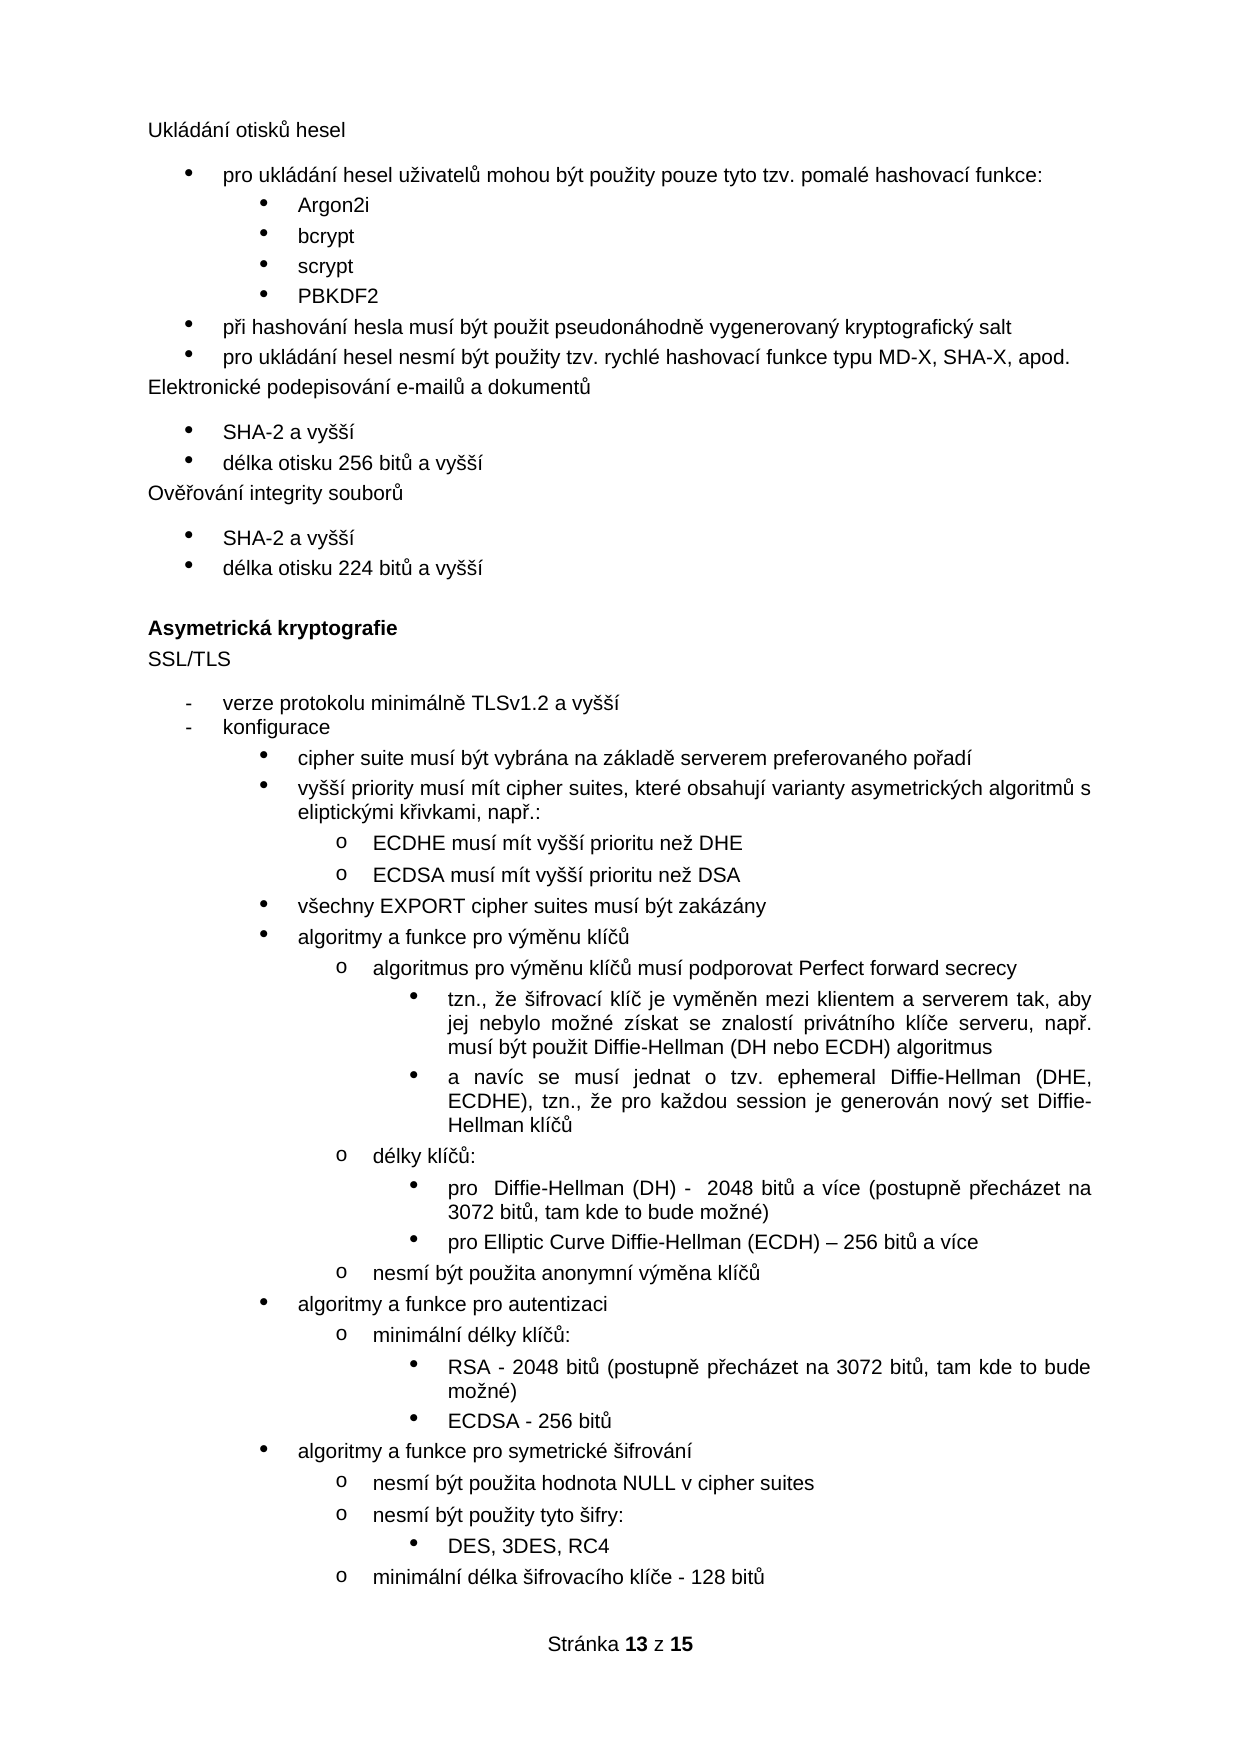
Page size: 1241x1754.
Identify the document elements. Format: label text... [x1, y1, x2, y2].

list DES, 3DES, RC4 [410, 1533, 1093, 1558]
list délka otisku 224 bitů a vyšší [185, 556, 1093, 580]
list pro ukládání hesel nesmí být použity tzv. rychlé hashovací funkce typu MD-X, SHA-X, apod. [185, 345, 1093, 369]
list algoritmy a funkce pro výměnu klíčů [260, 924, 1093, 948]
list algoritmy a funkce pro autentizaci [260, 1292, 1093, 1316]
list SHA-2 a vyšší [185, 420, 1093, 444]
list verze protokolu minimálně TLSv1.2 a vyšší [185, 691, 1093, 715]
list pro ukládání hesel uživatelů mohou být použity pouze tyto tzv. pomalé hashovací funkce: [185, 163, 1093, 187]
list SHA-2 a vyšší [185, 525, 1093, 549]
list algoritmy a funkce pro symetrické šifrování [260, 1439, 1093, 1463]
text Elektronické podepisování e-mailů a dokumentů [148, 375, 1093, 399]
list nesmí být použita hodnota NULL v cipher suites [335, 1469, 1093, 1495]
list RSA - 2048 bitů (postupně přecházet na 3072 bitů, tam kde to bude možné) [410, 1354, 1093, 1402]
list pro Elliptic Curve Diffie-Hellman (ECDH) – 256 bitů a více [410, 1230, 1093, 1254]
list Argon2i [260, 193, 1093, 217]
list minimální délka šifrovacího klíče - 128 bitů [335, 1564, 1093, 1590]
list konfigurace [185, 715, 1093, 739]
list ECDHE musí mít vyšší prioritu než DHE [335, 830, 1093, 856]
list délka otisku 256 bitů a vyšší [185, 450, 1093, 474]
list při hashování hesla musí být použit pseudonáhodně vygenerovaný kryptografický salt [185, 314, 1093, 339]
list ECDSA musí mít vyšší prioritu než DSA [335, 862, 1093, 888]
text Asymetrická kryptografie [148, 616, 1093, 640]
list ECDSA - 256 bitů [410, 1409, 1093, 1433]
list všechny EXPORT cipher suites musí být zakázány [260, 894, 1093, 918]
list algoritmus pro výměnu klíčů musí podporovat Perfect forward secrecy [335, 955, 1093, 981]
text Ověřování integrity souborů [148, 481, 1093, 504]
list pro Diffie-Hellman (DH) - 2048 bitů a více (postupně přecházet na 3072 bitů, tam kde to bude možné) [410, 1175, 1093, 1223]
list PBKDF2 [260, 284, 1093, 308]
list bcrypt [260, 224, 1093, 248]
list nesmí být použita anonymní výměna klíčů [335, 1260, 1093, 1286]
list nesmí být použity tyto šifry: [335, 1501, 1093, 1527]
list minimální délky klíčů: [335, 1322, 1093, 1348]
text SSL/TLS [148, 646, 1093, 670]
list vyšší priority musí mít cipher suites, které obsahují varianty asymetrických algoritmů s eliptickými křivkami, např.: [260, 776, 1093, 824]
list scrypt [260, 254, 1093, 278]
text Ukládání otisků hesel [148, 118, 1093, 142]
list a navíc se musí jednat o tzv. ephemeral Diffie-Hellman (DHE, ECDHE), tzn., že pro každou session je generován nový set Diffie-Hellman klíčů [410, 1065, 1093, 1137]
list tzn., že šifrovací klíč je vyměněn mezi klientem a serverem tak, aby jej nebylo možné získat se znalostí privátního klíče serveru, např. musí být použit Diffie-Hellman (DH nebo ECDH) algoritmus [410, 987, 1093, 1059]
list délky klíčů: [335, 1143, 1093, 1169]
list cipher suite musí být vybrána na základě serverem preferovaného pořadí [260, 745, 1093, 769]
